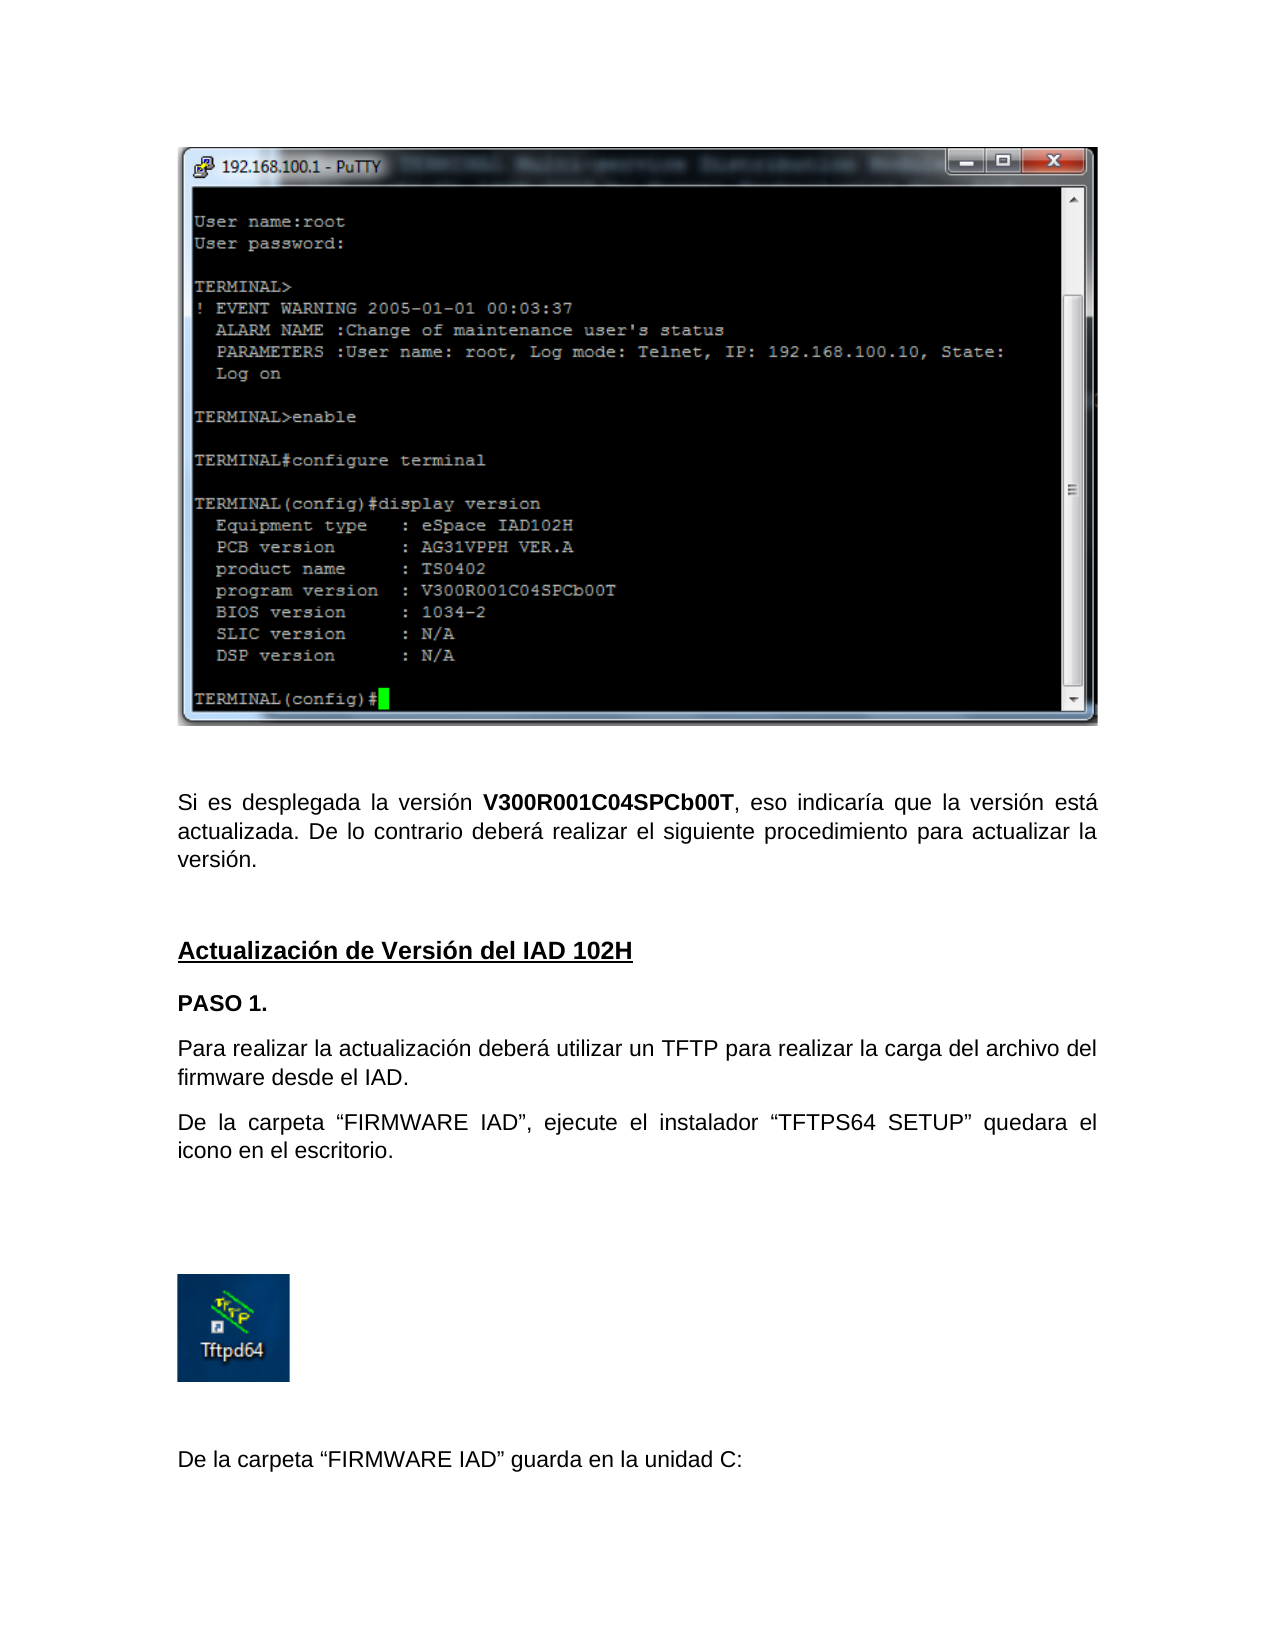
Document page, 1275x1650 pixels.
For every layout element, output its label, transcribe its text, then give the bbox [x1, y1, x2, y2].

text De la carpeta “FIRMWARE IAD”, ejecute el instalador “TFTPS64 SETUP” quedara el icono en el escritorio. [177, 1109, 1098, 1163]
text Para realizar la actualización deberá utilizar un TFTP para realizar la carga del archivo del firmware desde el IAD. [177, 1035, 1098, 1090]
picture [177, 1274, 290, 1382]
text De la carpeta “FIRMWARE IAD” guarda en la unidad C: [177, 1446, 1098, 1472]
text Actualización de Versión del IAD 102H [177, 936, 1098, 965]
text PASO 1. [177, 990, 1098, 1016]
text Si es desplegada la versión V300R001C04SPCb00T, eso indicaría que la versión está actualizada. De lo contrario deberá realizar el siguiente procedimiento para actualizar la versión. [177, 789, 1098, 872]
picture [177, 147, 1098, 726]
